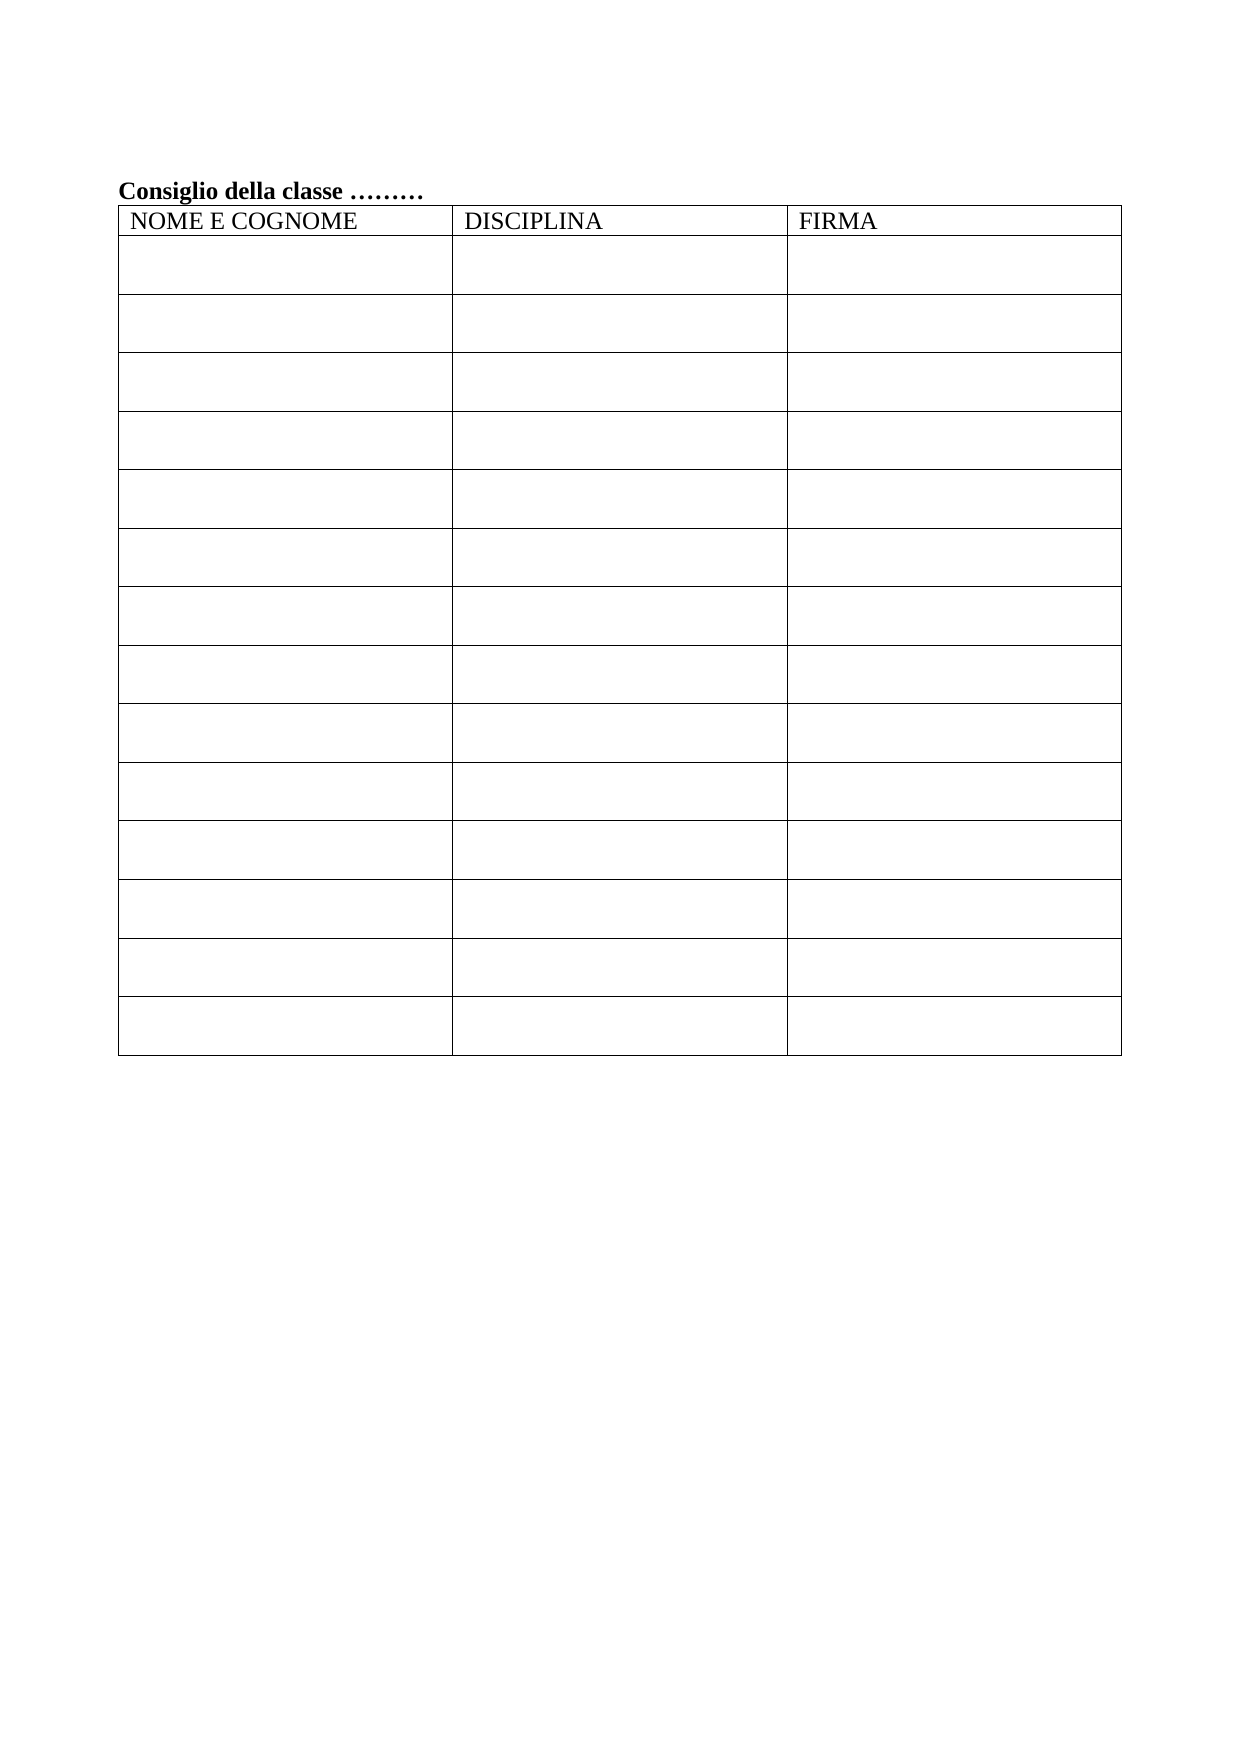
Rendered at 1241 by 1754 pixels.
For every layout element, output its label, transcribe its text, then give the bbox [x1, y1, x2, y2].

table_cell [788, 236, 1121, 293]
table_cell [453, 763, 787, 820]
table_cell [788, 295, 1121, 352]
table_cell [119, 295, 452, 352]
table_cell [788, 939, 1121, 996]
table_cell [453, 587, 787, 645]
table_cell [119, 353, 452, 411]
table_cell [119, 236, 452, 293]
table_cell [119, 529, 452, 586]
table_header FIRMA [788, 206, 1121, 235]
table_cell [788, 763, 1121, 820]
table_cell [453, 704, 787, 762]
table_cell [119, 939, 452, 996]
table_cell [453, 646, 787, 703]
table_cell [453, 821, 787, 879]
table_cell [453, 939, 787, 996]
table_cell [788, 587, 1121, 645]
text Consiglio della classe ……… [118, 176, 1122, 205]
table_cell [119, 412, 452, 469]
table_cell [453, 880, 787, 937]
table_cell [453, 353, 787, 411]
table_cell [453, 236, 787, 293]
table_cell [453, 295, 787, 352]
table_cell [119, 821, 452, 879]
table_cell [788, 353, 1121, 411]
table_cell [119, 997, 452, 1054]
table_cell [453, 470, 787, 528]
table_header DISCIPLINA [453, 206, 787, 235]
table_cell [119, 470, 452, 528]
table_cell [453, 412, 787, 469]
table_cell [119, 704, 452, 762]
table_cell [453, 997, 787, 1054]
table_cell [119, 587, 452, 645]
table_cell [453, 529, 787, 586]
table_cell [788, 880, 1121, 937]
table_cell [788, 412, 1121, 469]
table_cell [788, 646, 1121, 703]
table_cell [788, 821, 1121, 879]
table_cell [788, 997, 1121, 1054]
table_cell [119, 880, 452, 937]
table_cell [119, 646, 452, 703]
table_cell [119, 763, 452, 820]
table_header NOME E COGNOME [119, 206, 452, 235]
table_cell [788, 704, 1121, 762]
table_cell [788, 529, 1121, 586]
table_cell [788, 470, 1121, 528]
